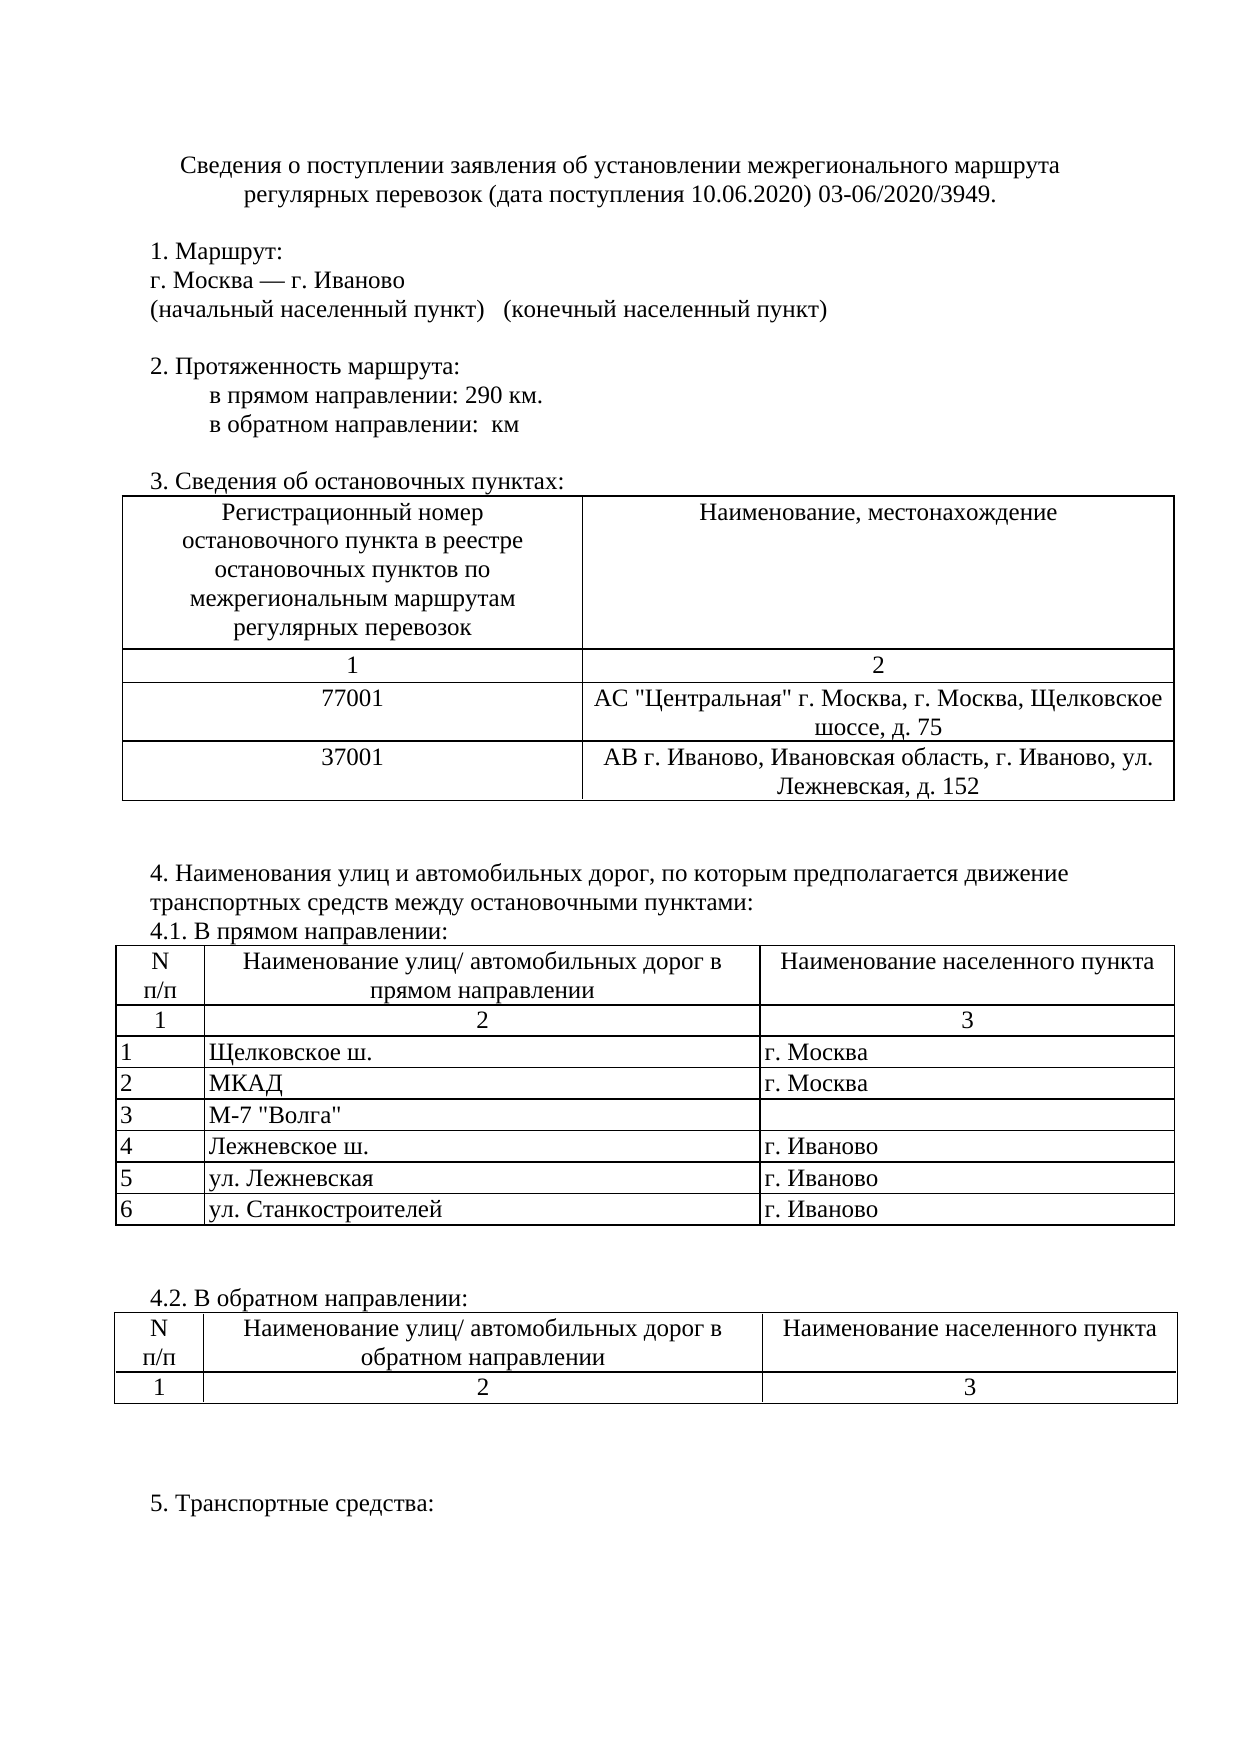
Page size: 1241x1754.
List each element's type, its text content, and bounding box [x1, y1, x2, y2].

table_cell 2 [204, 1373, 762, 1402]
table_header N п/п [115, 1313, 203, 1371]
table_cell Лежневское ш. [205, 1131, 759, 1161]
table_header N п/п [117, 946, 204, 1004]
table_cell 1 [115, 1372, 203, 1402]
text 3. Сведения об остановочных пунктах: [150, 466, 1090, 495]
table_cell АВ г. Иваново, Ивановская область, г. Иваново, ул. Лежневская, д. 152 [583, 742, 1173, 799]
table_header Наименование населенного пункта [761, 946, 1174, 1004]
table_cell 2 [583, 650, 1173, 681]
table_cell г. Москва [761, 1037, 1174, 1067]
text г. Москва — г. Иваново [150, 265, 1090, 294]
table_cell г. Москва [761, 1068, 1174, 1098]
text 2. Протяженность маршрута: [150, 351, 1090, 380]
text 1. Маршрут: [150, 236, 1090, 265]
text (начальный населенный пункт) (конечный населенный пункт) [150, 294, 1090, 322]
table_cell [761, 1100, 1174, 1130]
text 4.2. В обратном направлении: [150, 1283, 1090, 1312]
table_cell 37001 [123, 742, 582, 799]
table_header Наименование улиц/ автомобильных дорог в обратном направлении [204, 1313, 762, 1371]
text Сведения о поступлении заявления об установлении межрегионального маршрута регулярных перевозок (дата поступления 10.06.2020) 03-06/2020/3949. [150, 150, 1090, 207]
table_cell 6 [117, 1194, 204, 1224]
table_cell ул. Станкостроителей [205, 1194, 759, 1224]
text 4.1. В прямом направлении: [150, 916, 1090, 945]
text в прямом направлении: 290 км. [150, 380, 1090, 409]
text в обратном направлении: км [150, 409, 1090, 437]
table_header Наименование населенного пункта [763, 1313, 1177, 1371]
table_cell АС "Центральная" г. Москва, г. Москва, Щелковское шоссе, д. 75 [583, 683, 1173, 740]
table_cell МКАД [205, 1068, 759, 1098]
table_cell 2 [117, 1068, 204, 1098]
table_cell 3 [117, 1100, 204, 1130]
table_cell ул. Лежневская [205, 1163, 759, 1193]
table_cell 77001 [123, 683, 582, 740]
text 4. Наименования улиц и автомобильных дорог, по которым предполагается движение транспортных средств между остановочными пунктами: [150, 858, 1090, 916]
table_cell 5 [117, 1163, 204, 1193]
table_cell 2 [205, 1006, 759, 1035]
table_cell 1 [117, 1006, 204, 1035]
text 5. Транспортные средства: [150, 1488, 1090, 1517]
table_cell г. Иваново [761, 1131, 1174, 1161]
table_cell 4 [117, 1131, 204, 1161]
table_cell М-7 "Волга" [205, 1100, 759, 1130]
table_header Наименование, местонахождение [583, 497, 1173, 648]
table_cell 1 [117, 1037, 204, 1067]
table_header Наименование улиц/ автомобильных дорог в прямом направлении [205, 946, 759, 1004]
table_cell Щелковское ш. [205, 1037, 759, 1067]
table_cell 3 [761, 1006, 1174, 1035]
table_header Регистрационный номер остановочного пункта в реестре остановочных пунктов по межрегиональным маршрутам регулярных перевозок [123, 497, 582, 648]
table_cell г. Иваново [761, 1194, 1174, 1224]
table_cell г. Иваново [761, 1163, 1174, 1193]
table_cell 3 [763, 1371, 1177, 1402]
table_cell 1 [123, 650, 582, 681]
